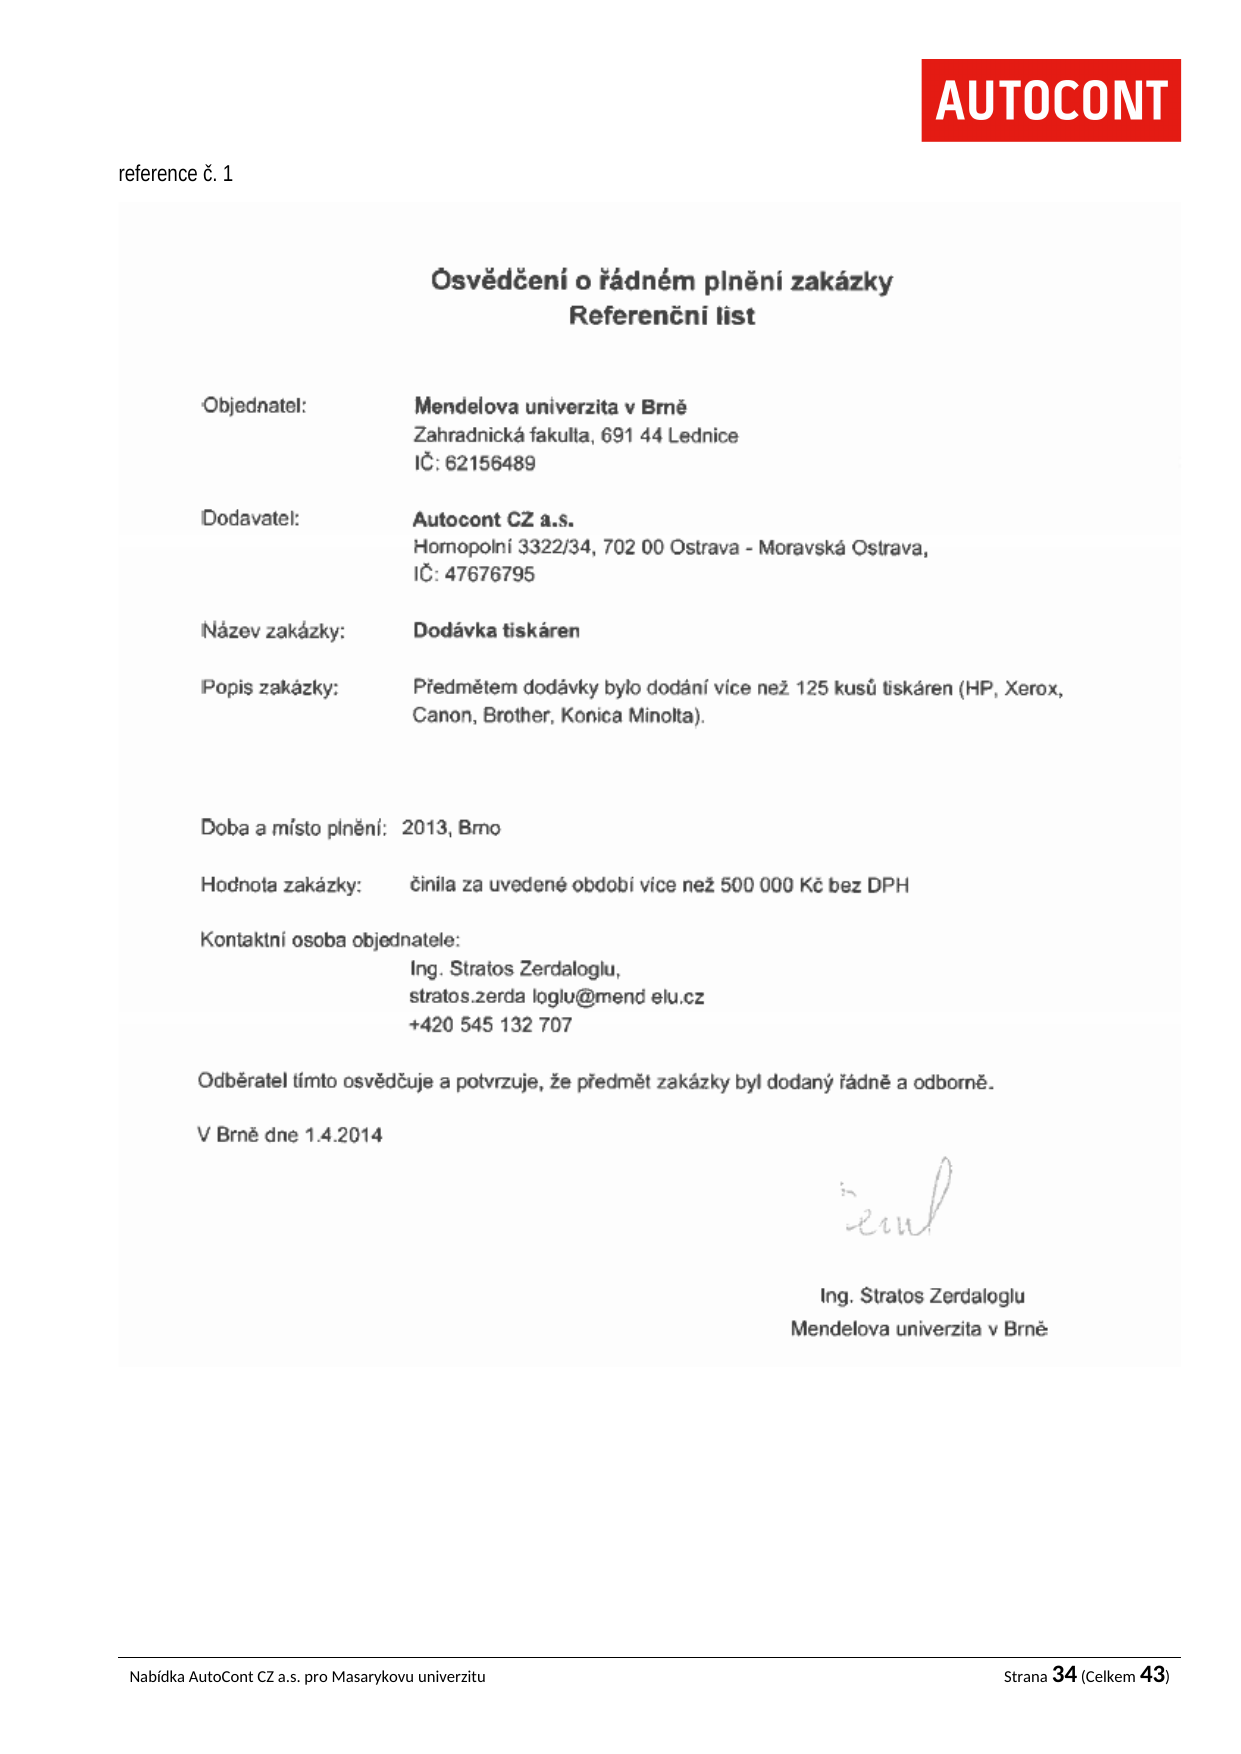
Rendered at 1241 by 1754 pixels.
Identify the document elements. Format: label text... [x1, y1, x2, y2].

text reference č. 1 [118, 160, 1181, 187]
picture [921, 59, 1182, 142]
